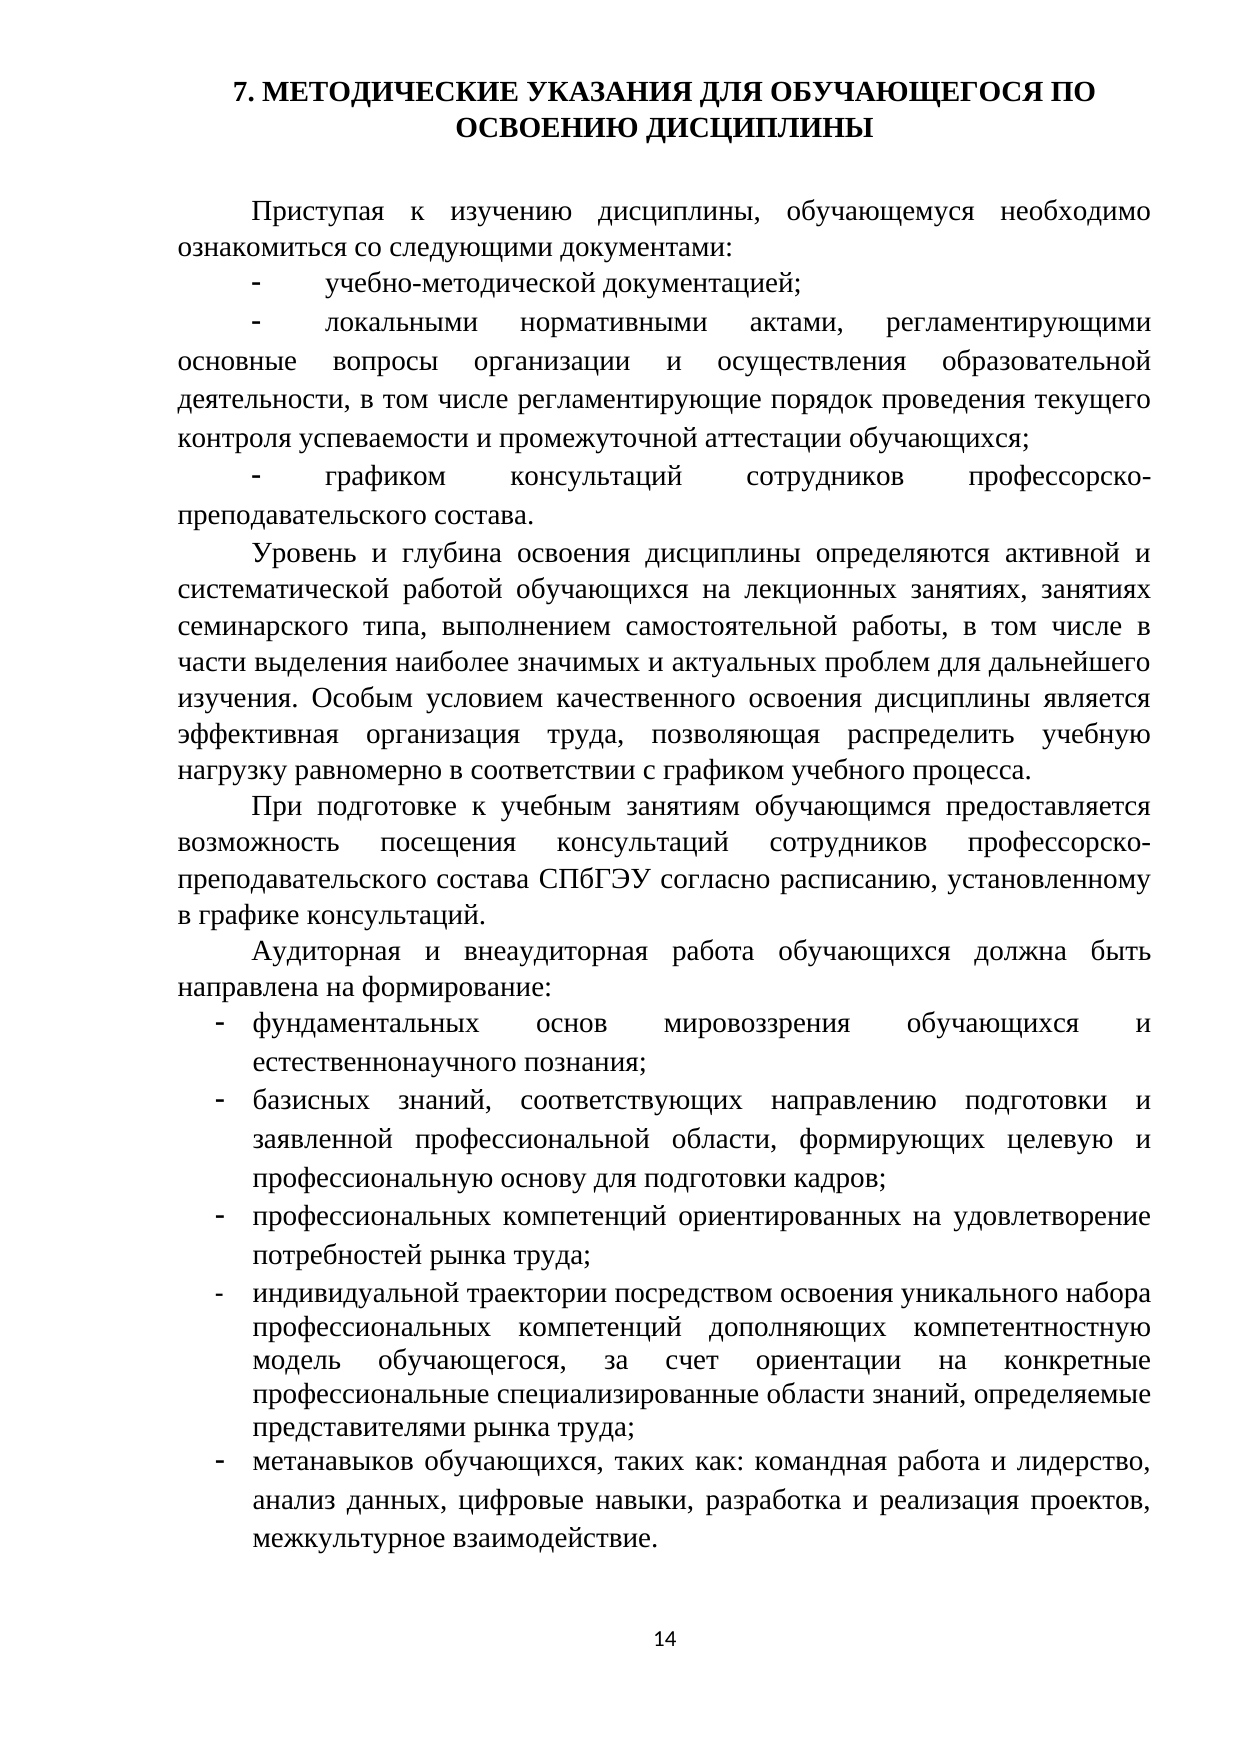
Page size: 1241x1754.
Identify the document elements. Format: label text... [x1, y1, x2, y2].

list индивидуальной траектории посредством освоения уникального набора профессиональных компетенций дополняющих компетентностную модель обучающегося, за счет ориентации на конкретные профессиональные специализированные области знаний, определяемые представителями рынка труда; [215, 1275, 1152, 1443]
list базисных знаний, соответствующих направлению подготовки и заявленной профессиональной области, формирующих целевую и профессиональную основу для подготовки кадров; [215, 1082, 1152, 1193]
text Уровень и глубина освоения дисциплины определяются активной и систематической работой обучающихся на лекционных занятиях, занятиях семинарского типа, выполнением самостоятельной работы, в том числе в части выделения наиболее значимых и актуальных проблем для дальнейшего изучения. Особым условием качественного освоения дисциплины является эффективная организация труда, позволяющая распределить учебную нагрузку равномерно в соответствии с графиком учебного процесса. [177, 535, 1152, 786]
list фундаментальных основ мировоззрения обучающихся и естественнонаучного познания; [215, 1005, 1152, 1077]
list локальными нормативными актами, регламентирующими основные вопросы организации и осуществления образовательной деятельности, в том числе регламентирующие порядок проведения текущего контроля успеваемости и промежуточной аттестации обучающихся; [177, 304, 1152, 453]
list метанавыков обучающихся, таких как: командная работа и лидерство, анализ данных, цифровые навыки, разработка и реализация проектов, межкультурное взаимодействие. [215, 1443, 1152, 1554]
list графиком консультаций сотрудников профессорско-преподавательского состава. [177, 458, 1152, 530]
text Аудиторная и внеаудиторная работа обучающихся должна быть направлена на формирование: [177, 933, 1152, 1003]
subtitle 7. МЕТОДИЧЕСКИЕ УКАЗАНИЯ ДЛЯ ОБУЧАЮЩЕГОСЯ ПО ОСВОЕНИЮ ДИСЦИПЛИНЫ [177, 74, 1152, 143]
list учебно-методической документацией; [177, 265, 1152, 299]
list профессиональных компетенций ориентированных на удовлетворение потребностей рынка труда; [215, 1198, 1152, 1270]
text Приступая к изучению дисциплины, обучающемуся необходимо ознакомиться со следующими документами: [177, 193, 1152, 263]
text При подготовке к учебным занятиям обучающимся предоставляется возможность посещения консультаций сотрудников профессорско-преподавательского состава СПбГЭУ согласно расписанию, установленному в графике консультаций. [177, 788, 1152, 930]
